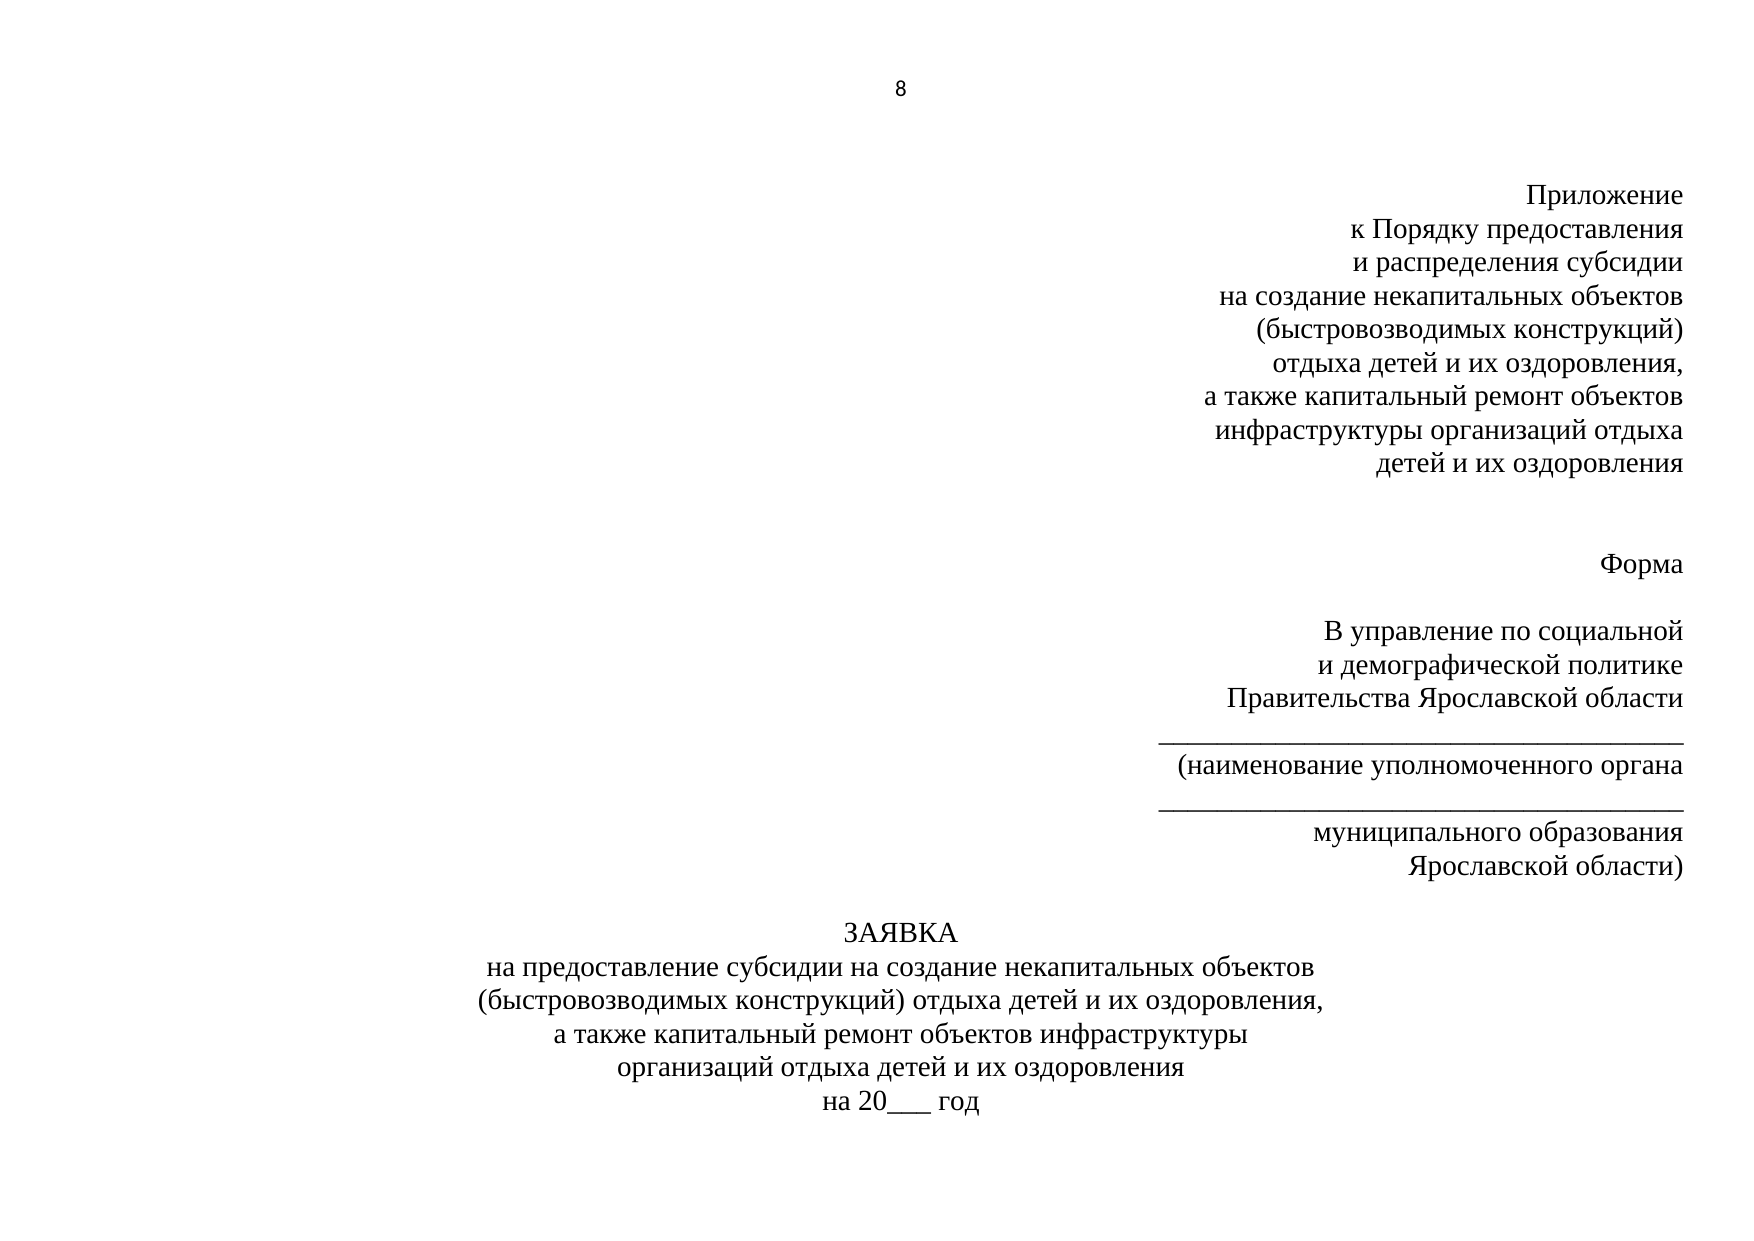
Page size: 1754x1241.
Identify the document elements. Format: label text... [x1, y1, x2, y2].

text Приложение [118, 177, 1683, 211]
text а также капитальный ремонт объектов [118, 378, 1683, 412]
text (быстровозводимых конструкций) отдыха детей и их оздоровления, [118, 982, 1683, 1016]
text муниципального образования [118, 814, 1683, 848]
text Правительства Ярославской области [118, 680, 1683, 714]
text ЗАЯВКА [118, 915, 1683, 949]
text а также капитальный ремонт объектов инфраструктуры [118, 1016, 1683, 1049]
text ____________________________________ [118, 781, 1683, 814]
text на создание некапитальных объектов [118, 278, 1683, 311]
text инфраструктуры организаций отдыха [118, 412, 1683, 446]
text Ярославской области) [118, 848, 1683, 882]
text (наименование уполномоченного органа [118, 747, 1683, 781]
text отдыха детей и их оздоровления, [118, 345, 1683, 378]
text Форма [118, 546, 1683, 580]
text детей и их оздоровления [118, 446, 1683, 479]
text ____________________________________ [118, 714, 1683, 747]
text на 20___ год [118, 1083, 1683, 1116]
text и распределения субсидии [118, 244, 1683, 278]
text к Порядку предоставления [118, 211, 1683, 244]
text на предоставление субсидии на создание некапитальных объектов [118, 949, 1683, 982]
text (быстровозводимых конструкций) [118, 311, 1683, 345]
text В управление по социальной [118, 613, 1683, 647]
text организаций отдыха детей и их оздоровления [118, 1049, 1683, 1083]
text и демографической политике [118, 647, 1683, 680]
